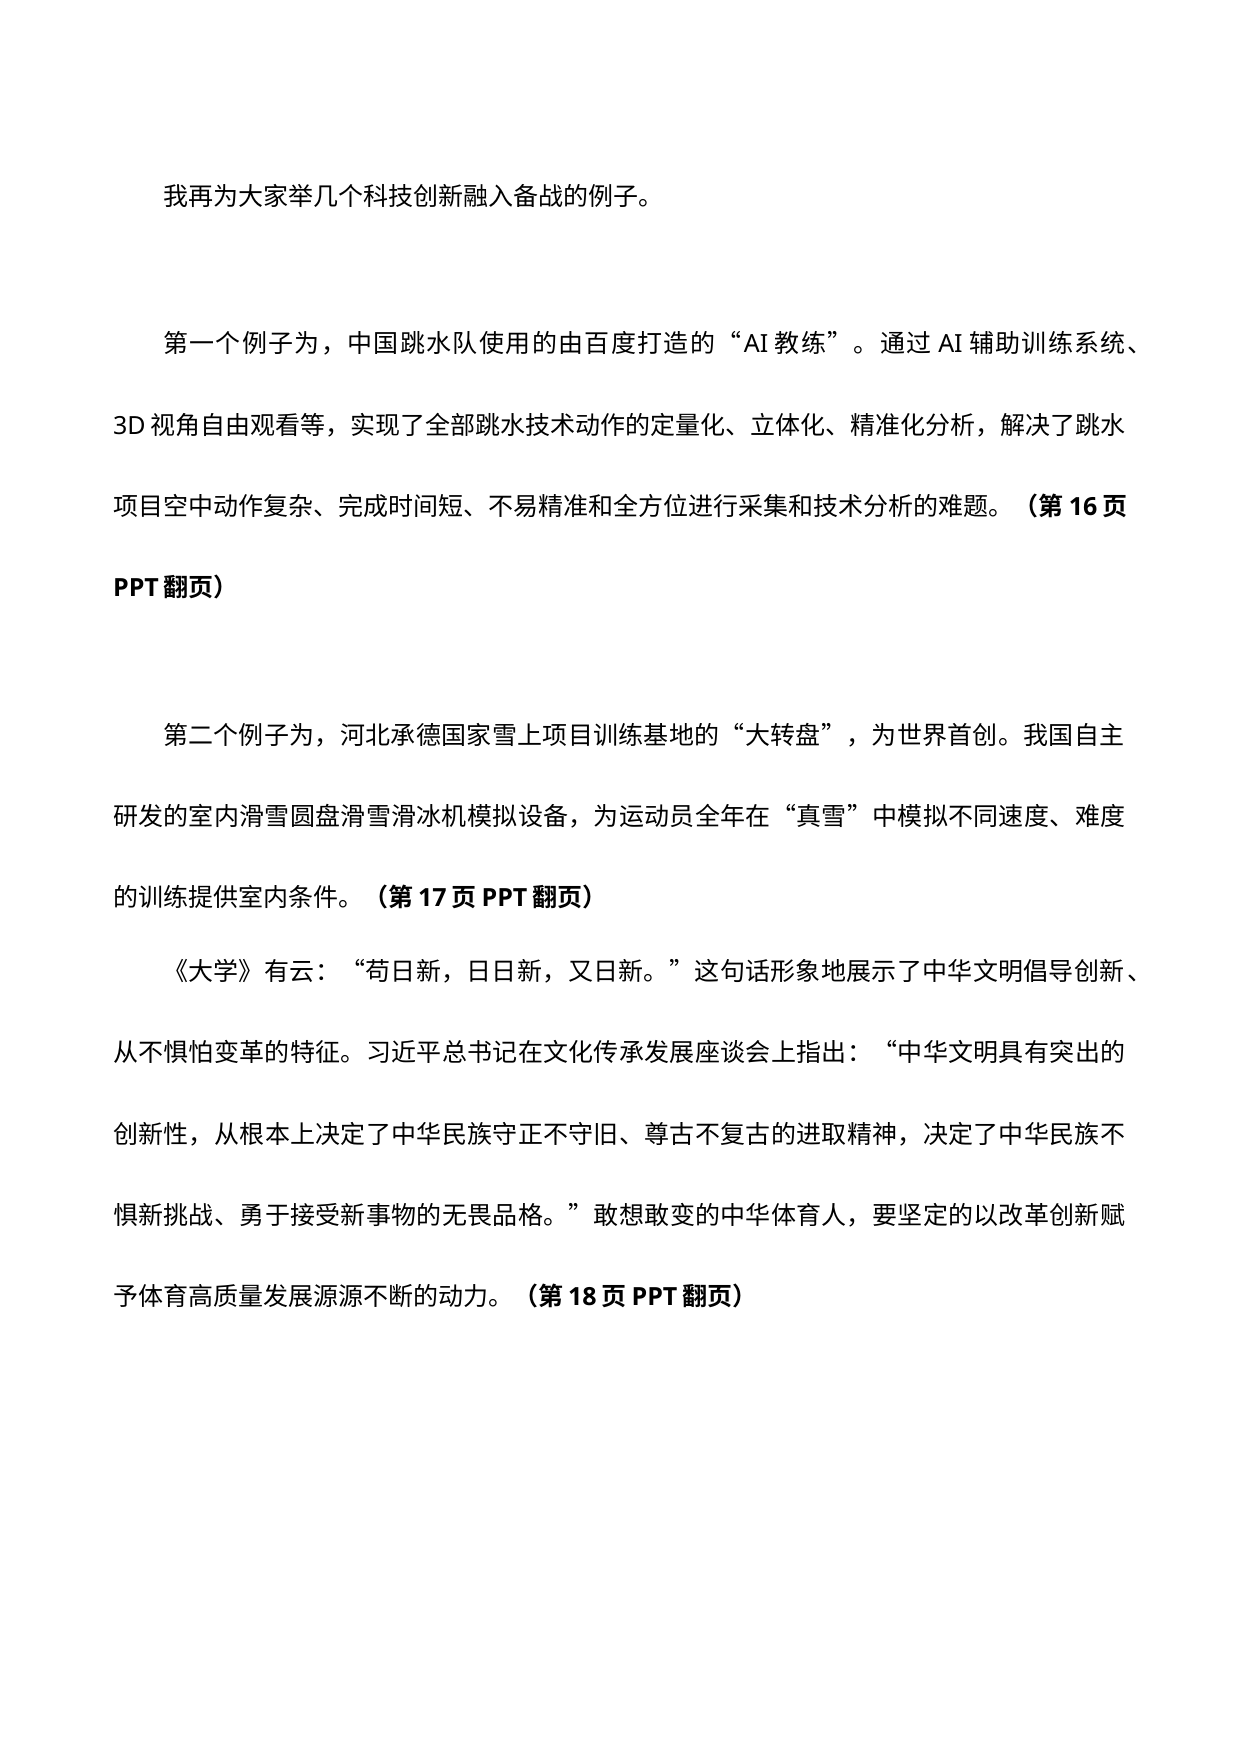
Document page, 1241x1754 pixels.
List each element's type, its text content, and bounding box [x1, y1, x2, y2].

text 第二个例子为，河北承德国家雪上项目训练基地的“大转盘”，为世界首创。我国自主研发的室内滑雪圆盘滑雪滑冰机模拟设备，为运动员全年在“真雪”中模拟不同速度、难度的训练提供室内条件。（第17页PPT翻页） [113, 701, 1127, 928]
text 我再为大家举几个科技创新融入备战的例子。 [113, 162, 1127, 227]
text 《大学》有云：“苟日新，日日新，又日新。”这句话形象地展示了中华文明倡导创新、从不惧怕变革的特征。习近平总书记在文化传承发展座谈会上指出：“中华文明具有突出的创新性，从根本上决定了中华民族守正不守旧、尊古不复古的进取精神，决定了中华民族不惧新挑战、勇于接受新事物的无畏品格。”敢想敢变的中华体育人，要坚定的以改革创新赋予体育高质量发展源源不断的动力。（第18页PPT翻页） [113, 937, 1127, 1327]
text 第一个例子为，中国跳水队使用的由百度打造的“AI教练”。通过AI辅助训练系统、3D视角自由观看等，实现了全部跳水技术动作的定量化、立体化、精准化分析，解决了跳水项目空中动作复杂、完成时间短、不易精准和全方位进行采集和技术分析的难题。（第16页PPT翻页） [113, 309, 1127, 618]
